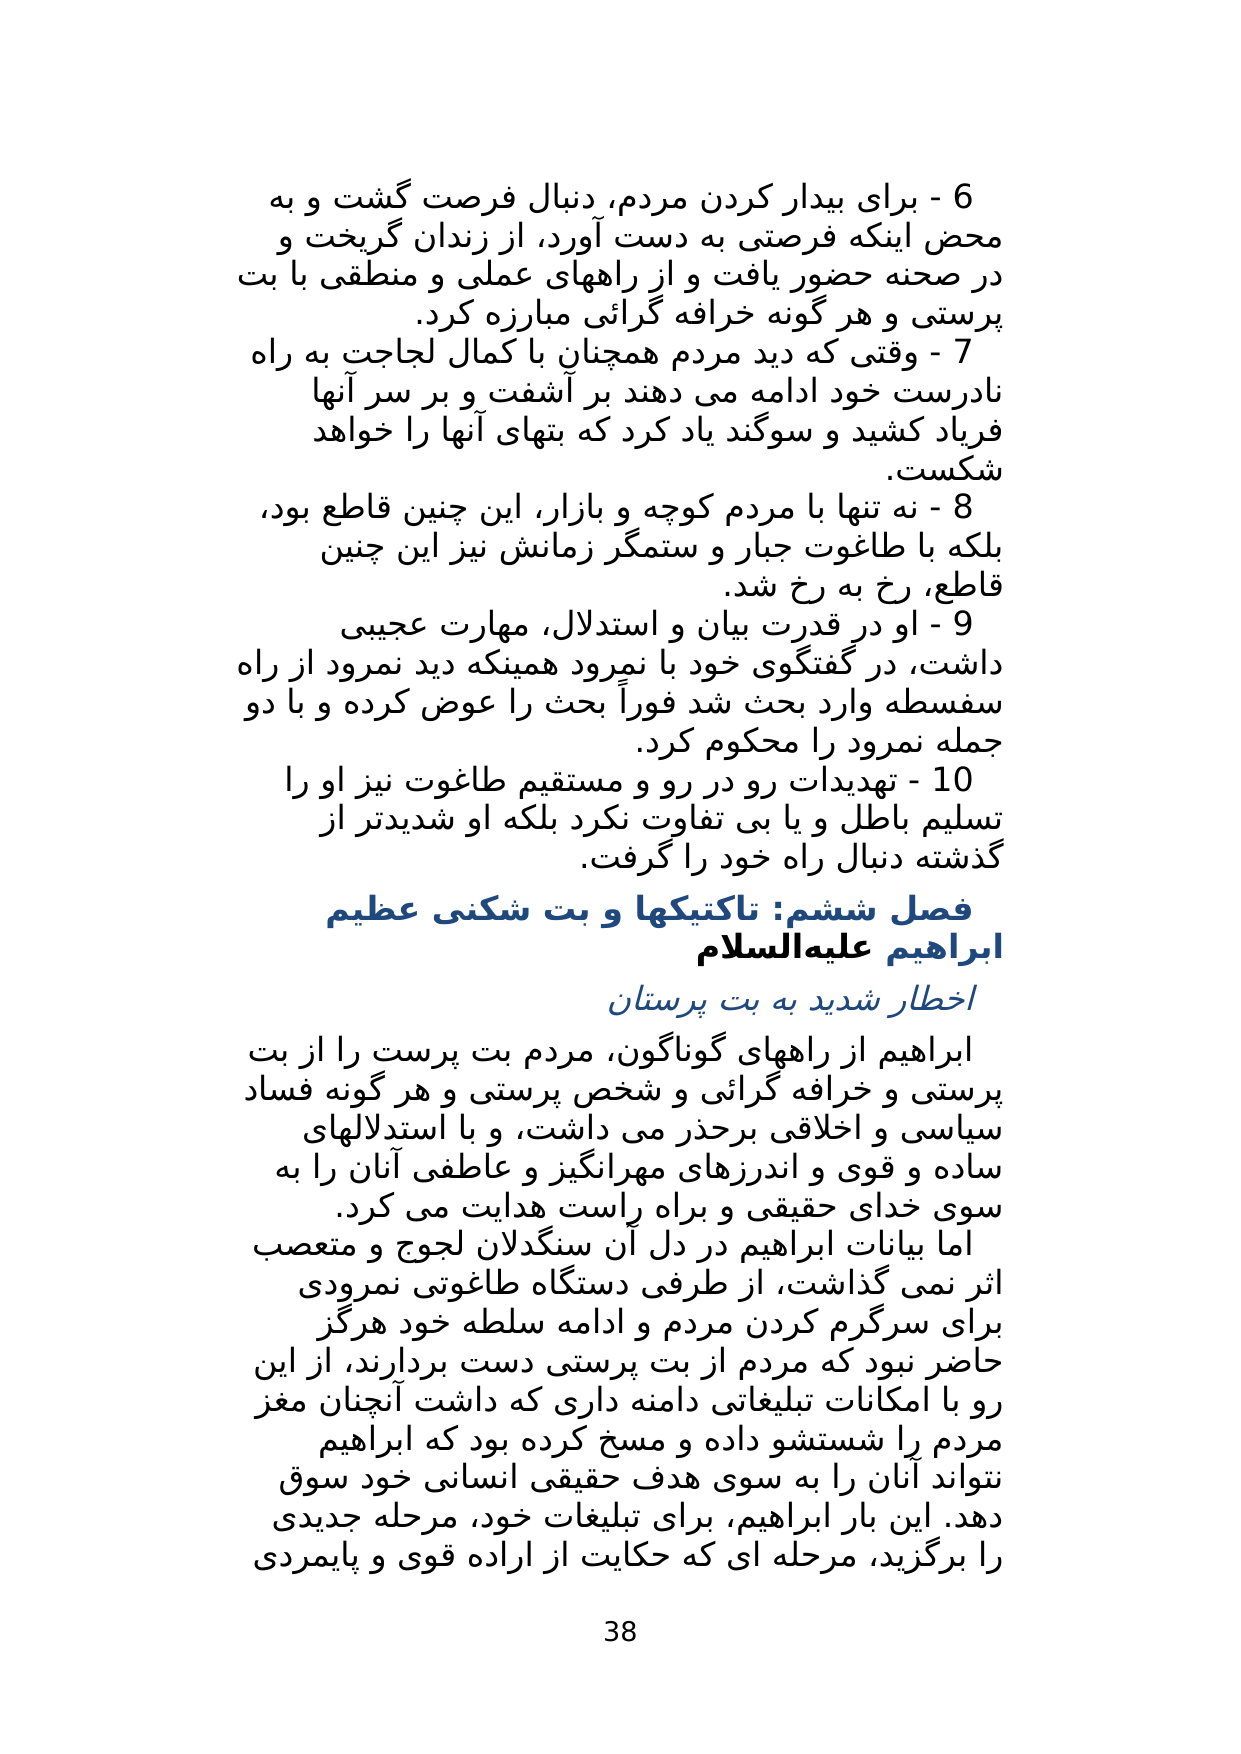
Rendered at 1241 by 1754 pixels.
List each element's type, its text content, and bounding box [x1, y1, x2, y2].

text 10 - تهديدات رو در رو و مستقيم طاغوت نيز او را تسليم باطل و يا بى تفاوت نكرد بلكه او شديدتر از گذشته دنبال راه خود را گرفت. [236, 760, 1004, 877]
text ابراهيم از راههاى گوناگون، مردم بت پرست را از بت پرستى و خرافه گرائى و شخص پرستى و هر گونه فساد سياسى و اخلاقى برحذر مى داشت، و با استدلالهاى ساده و قوى و اندرزهاى مهرانگيز و عاطفى آنان را به سوى خداى حقيقى و براه راست هدايت مى كرد. [236, 1031, 1004, 1225]
subtitle فصل ششم: تاكتيكها و بت شكنى عظيم ابراهيم عليه‌السلام [236, 889, 1004, 967]
text 9 - او در قدرت بيان و استدلال، مهارت عجيبى داشت، در گفتگوى خود با نمرود همينكه ديد نمرود از راه سفسطه وارد بحث شد فوراً بحث را عوض كرده و با دو جمله نمرود را محكوم كرد. [236, 604, 1004, 760]
text 8 - نه تنها با مردم كوچه و بازار، اين چنين قاطع بود، بلكه با طاغوت جبار و ستمگر زمانش نيز اين چنين قاطع، رخ به رخ شد. [236, 488, 1004, 604]
subtitle اخطار شديد به بت پرستان [236, 979, 1004, 1018]
text 7 - وقتى كه ديد مردم همچنان با كمال لجاجت به راه نادرست خود ادامه مى دهند بر آشفت و بر سر آنها فرياد كشيد و سوگند ياد كرد كه بتهاى آنها را خواهد شكست. [236, 333, 1004, 488]
text 6 - براى بيدار كردن مردم، دنبال فرصت گشت و به محض اينكه فرصتى به دست آورد، از زندان گريخت و در صحنه حضور يافت و از راههاى عملى و منطقى با بت پرستى و هر گونه خرافه گرائى مبارزه كرد. [236, 177, 1004, 333]
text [236, 1225, 1004, 1574]
